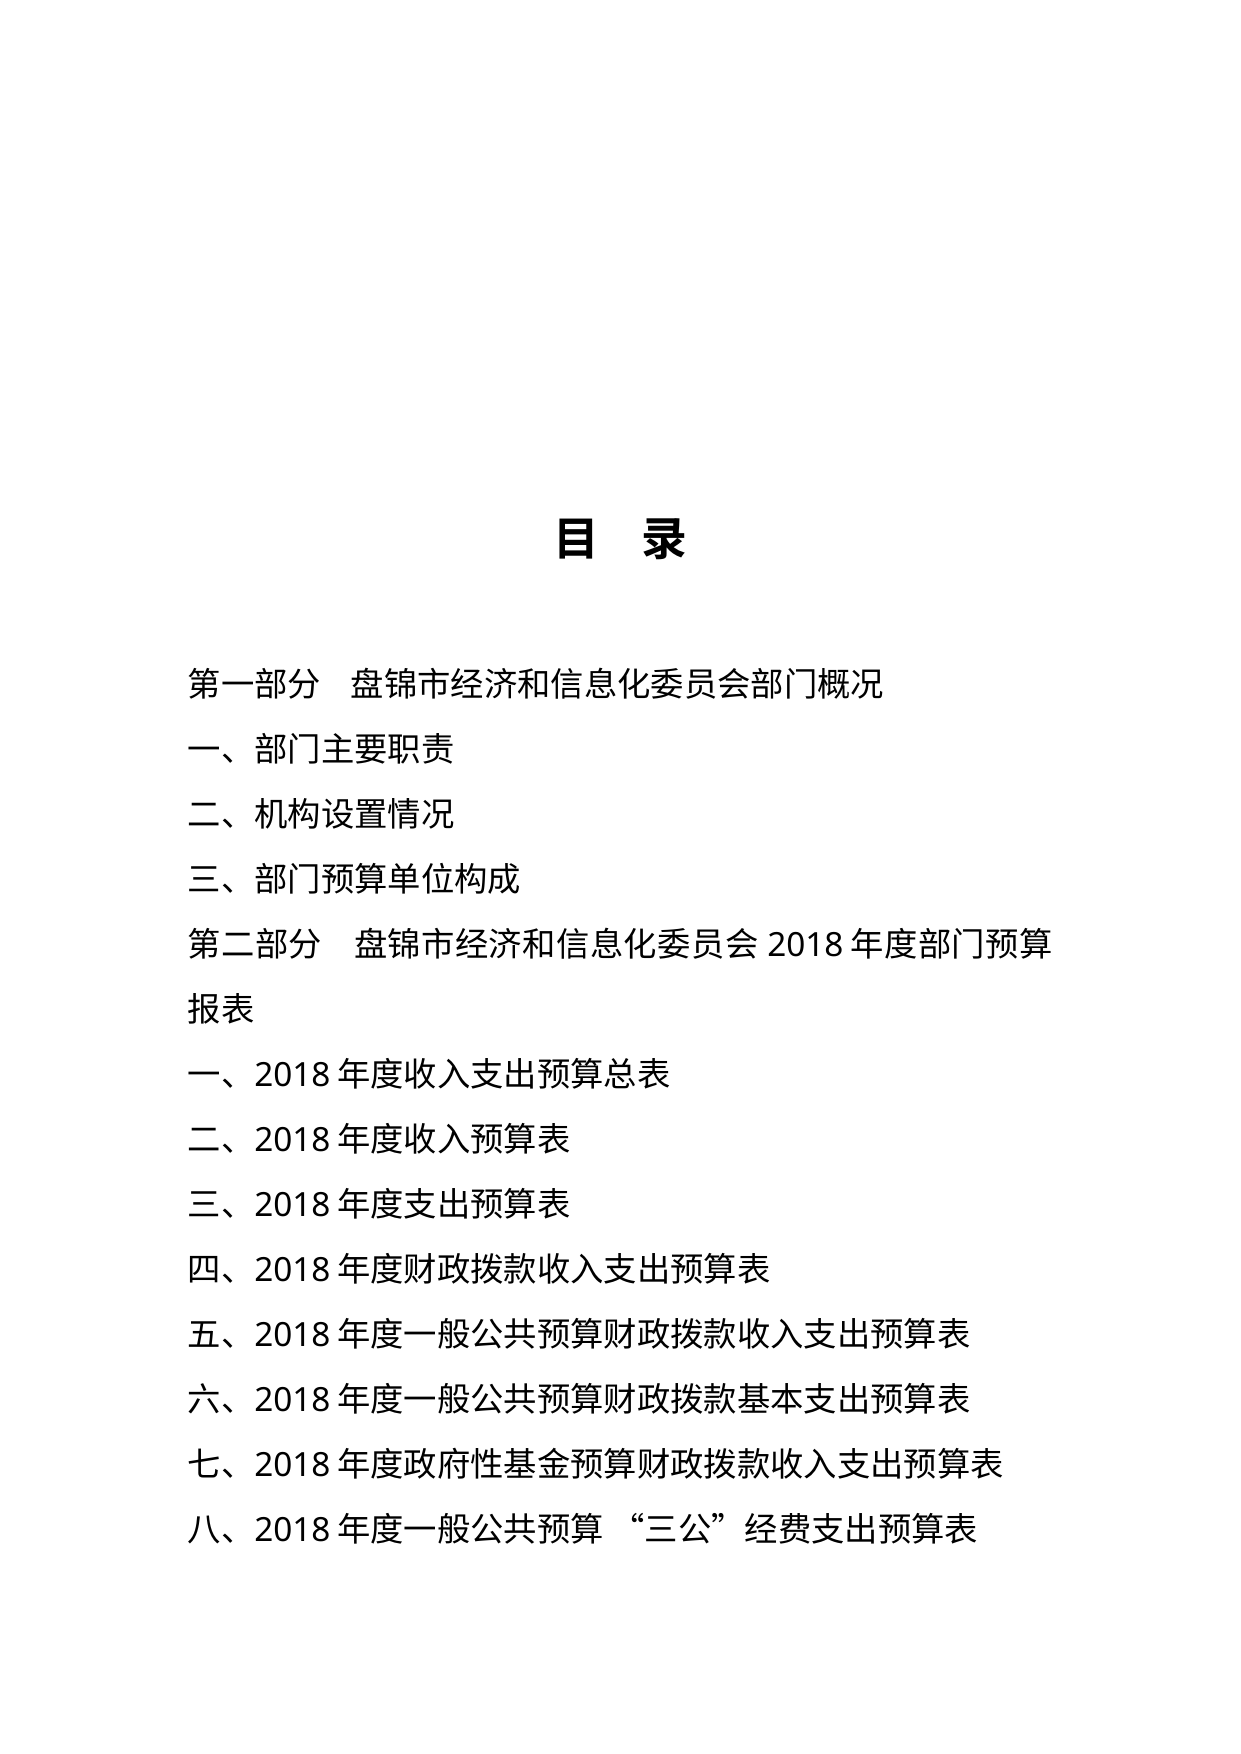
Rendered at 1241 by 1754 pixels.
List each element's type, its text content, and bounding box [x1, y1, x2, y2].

text 一、2018年度收入支出预算总表 [187, 1039, 1053, 1104]
text 四、2018年度财政拨款收入支出预算表 [187, 1234, 1053, 1299]
text 目 录 [187, 487, 1053, 584]
text 三、部门预算单位构成 [187, 844, 1053, 909]
text 第一部分 盘锦市经济和信息化委员会部门概况 [187, 649, 1053, 714]
text 二、机构设置情况 [187, 779, 1053, 844]
text 七、2018年度政府性基金预算财政拨款收入支出预算表 [187, 1429, 1053, 1494]
text 五、2018年度一般公共预算财政拨款收入支出预算表 [187, 1299, 1053, 1364]
text 六、2018年度一般公共预算财政拨款基本支出预算表 [187, 1364, 1053, 1429]
text 一、部门主要职责 [187, 714, 1053, 779]
text 第二部分 盘锦市经济和信息化委员会2018年度部门预算报表 [187, 909, 1053, 1039]
text 八、2018年度一般公共预算 “三公”经费支出预算表 [187, 1494, 1053, 1559]
text 三、2018年度支出预算表 [187, 1169, 1053, 1234]
text 二、2018年度收入预算表 [187, 1104, 1053, 1169]
